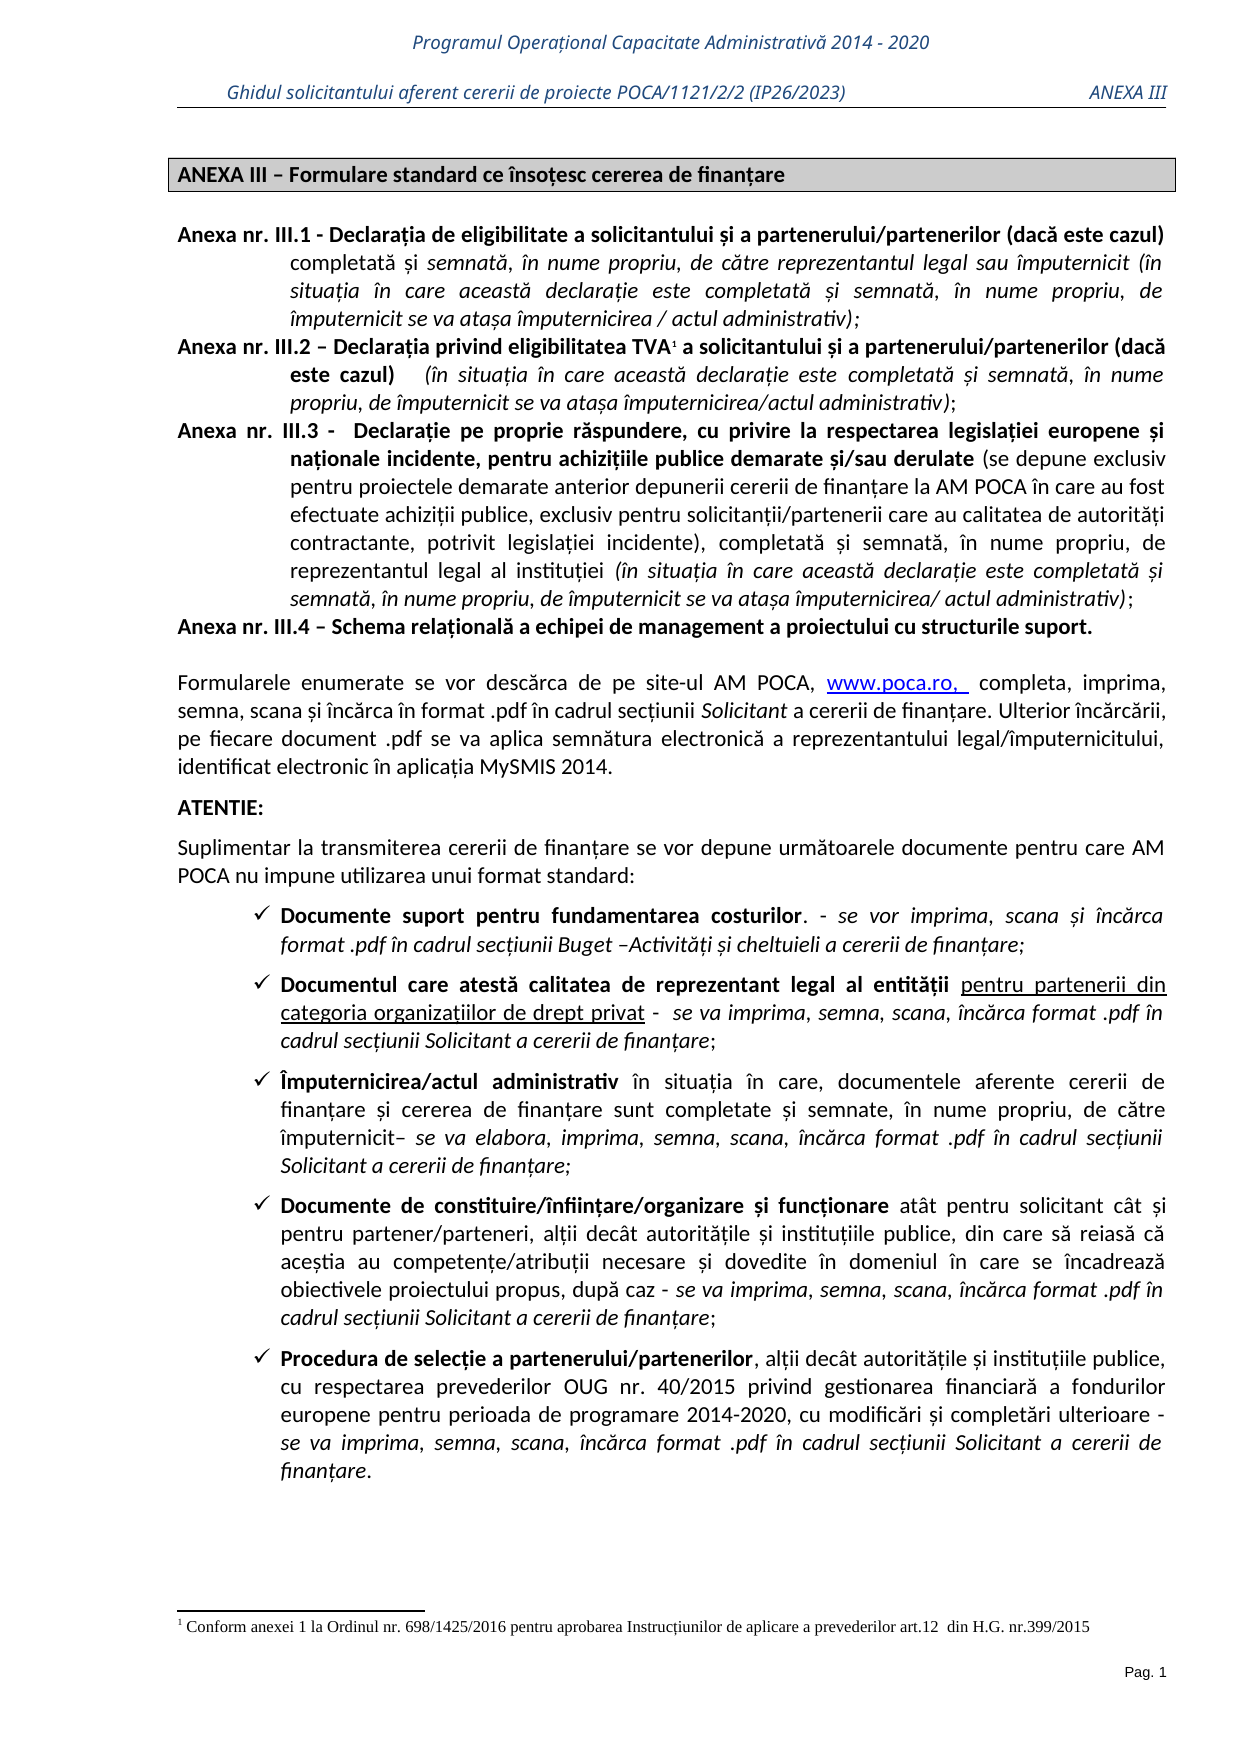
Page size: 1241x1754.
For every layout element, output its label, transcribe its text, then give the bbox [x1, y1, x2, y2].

text Anexa nr. III.2 – Declarația privind eligibilitatea TVA a solicitantului și a partenerului/partenerilor (dacă este cazul) (în situația în care această declarație este completată și semnată, în nume propriu, de împuternicit se va atașa împuternicirea/actul administrativ); [177, 332, 1166, 416]
list Documente de constituire/înființare/organizare și funcționare atât pentru solicitant cât şi pentru partener/parteneri, alții decât autoritățile și instituțiile publice, din care să reiasă că aceștia au competențe/atribuții necesare și dovedite în domeniul în care se încadrează obiectivele proiectului propus, după caz - se va imprima, semna, scana, încărca format .pdf în cadrul secțiunii Solicitant a cererii de finanțare; [252, 1191, 1166, 1331]
list Documentul care atestă calitatea de reprezentant legal al entității pentru partenerii din categoria organizațiilor de drept privat - se va imprima, semna, scana, încărca format .pdf în cadrul secțiunii Solicitant a cererii de finanțare; [252, 970, 1166, 1054]
text Anexa nr. III.3 - Declarație pe proprie răspundere, cu privire la respectarea legislației europene și naționale incidente, pentru achizițiile publice demarate și/sau derulate (se depune exclusiv pentru proiectele demarate anterior depunerii cererii de finanțare la AM POCA în care au fost efectuate achiziții publice, exclusiv pentru solicitanții/partenerii care au calitatea de autorități contractante, potrivit legislației incidente), completată și semnată, în nume propriu, de reprezentantul legal al instituției (în situația în care această declarație este completată și semnată, în nume propriu, de împuternicit se va atașa împuternicirea/ actul administrativ); [177, 416, 1166, 612]
text ATENTIE: [177, 793, 1166, 821]
text Anexa nr. III.4 – Schema relațională a echipei de management a proiectului cu structurile suport. [177, 612, 1166, 640]
list Procedura de selecție a partenerului/partenerilor, alții decât autoritățile și instituțiile publice, cu respectarea prevederilor OUG nr. 40/2015 privind gestionarea financiară a fondurilor europene pentru perioada de programare 2014-2020, cu modificări și completări ulterioare - se va imprima, semna, scana, încărca format .pdf în cadrul secțiunii Solicitant a cererii de finanțare. [252, 1344, 1166, 1484]
subtitle ANEXA III – Formulare standard ce însoțesc cererea de finanțare [169, 159, 1175, 191]
text Formularele enumerate se vor descărca de pe site-ul AM POCA, www.poca.ro, completa, imprima, semna, scana și încărca în format .pdf în cadrul secțiunii Solicitant a cererii de finanțare. Ulterior încărcării, pe fiecare document .pdf se va aplica semnătura electronică a reprezentantului legal/împuternicitului, identificat electronic în aplicația MySMIS 2014. [177, 668, 1166, 780]
text Anexa nr. III.1 - Declarația de eligibilitate a solicitantului și a partenerului/partenerilor (dacă este cazul) completată și semnată, în nume propriu, de către reprezentantul legal sau împuternicit (în situația în care această declarație este completată și semnată, în nume propriu, de împuternicit se va atașa împuternicirea / actul administrativ); [177, 220, 1166, 332]
list Documente suport pentru fundamentarea costurilor. - se vor imprima, scana și încărca format .pdf în cadrul secțiunii Buget –Activități și cheltuieli a cererii de finanțare; [252, 902, 1166, 958]
list Împuternicirea/actul administrativ în situația în care, documentele aferente cererii de finanțare și cererea de finanțare sunt completate și semnate, în nume propriu, de către împuternicit– se va elabora, imprima, semna, scana, încărca format .pdf în cadrul secțiunii Solicitant a cererii de finanțare; [252, 1067, 1166, 1179]
text Suplimentar la transmiterea cererii de finanțare se vor depune următoarele documente pentru care AM POCA nu impune utilizarea unui format standard: [177, 833, 1166, 889]
